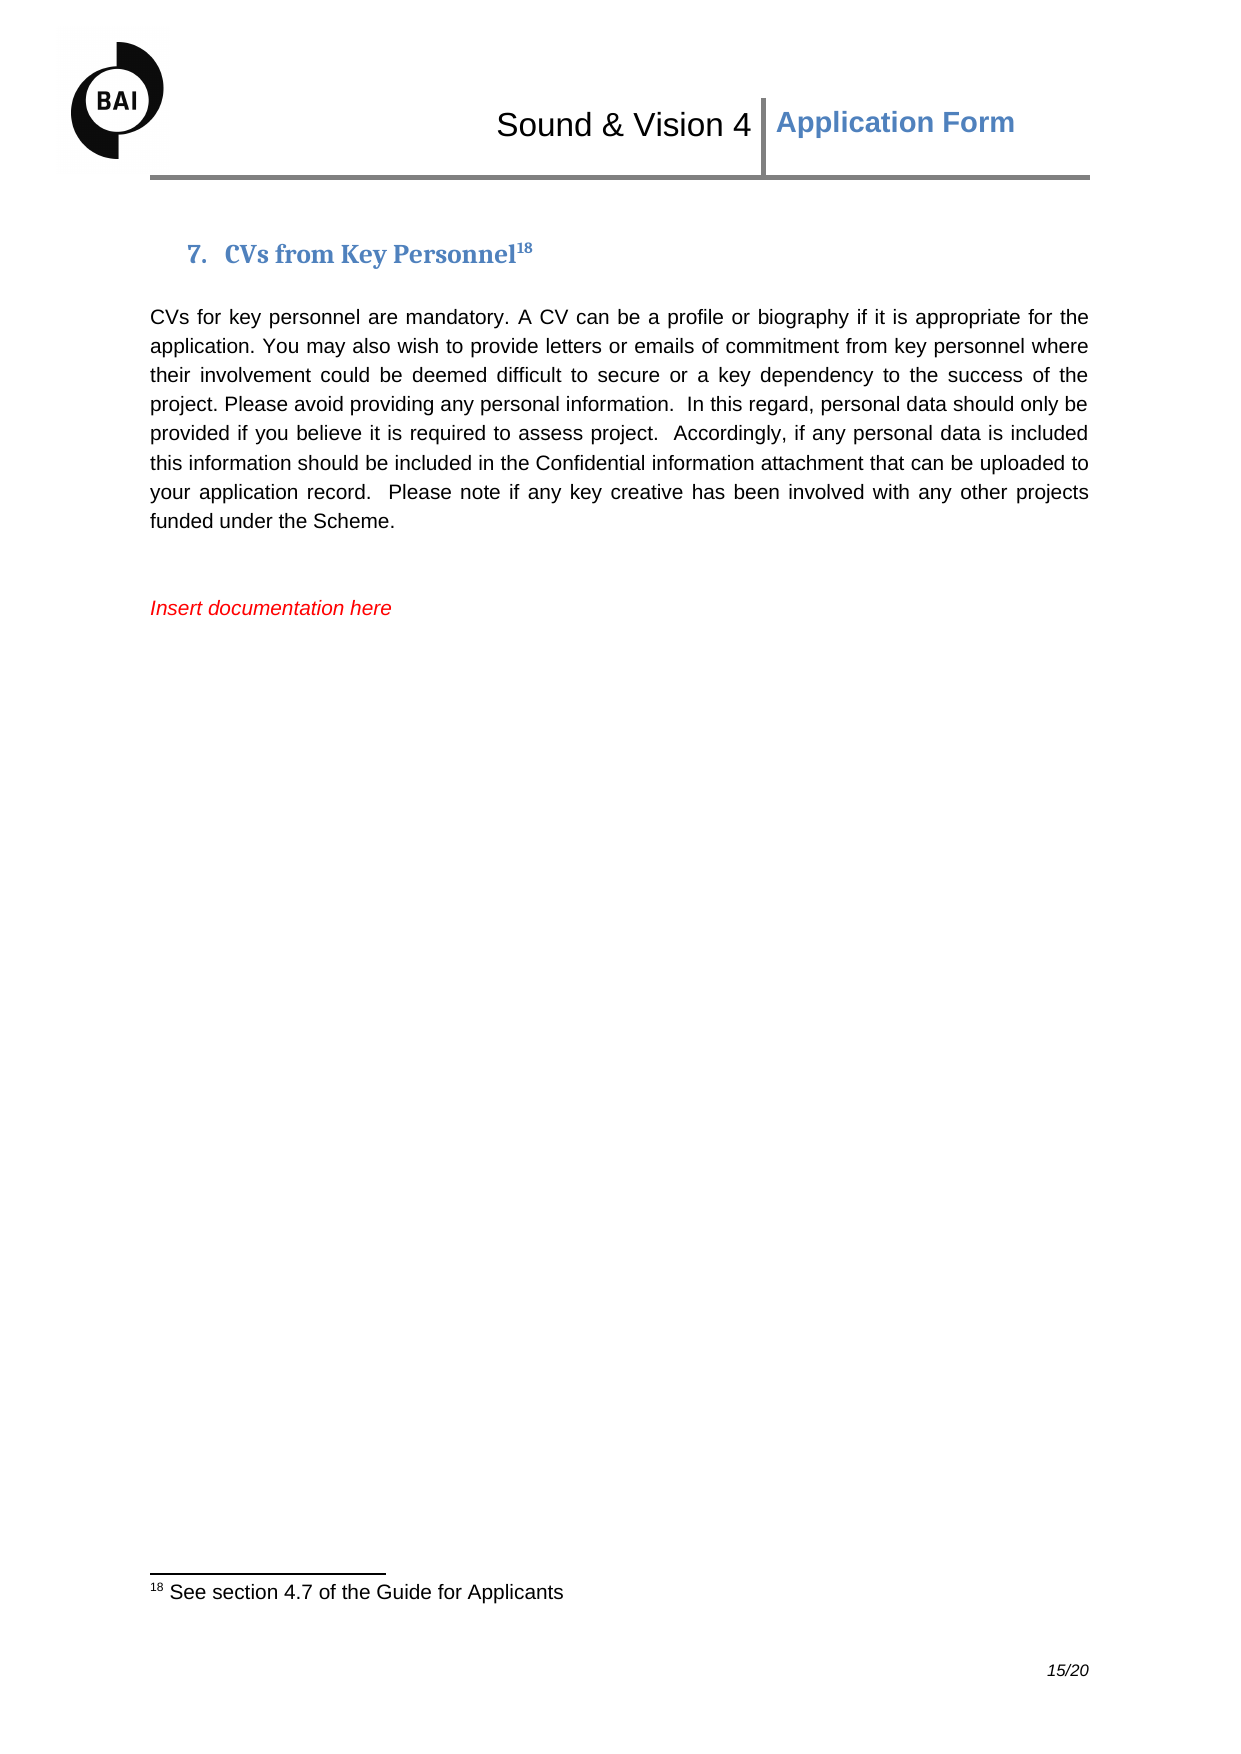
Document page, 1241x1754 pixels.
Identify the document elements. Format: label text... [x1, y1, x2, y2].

subtitle CVs from Key Personnel [187, 239, 1090, 270]
text Insert documentation here [150, 591, 1090, 620]
text CVs for key personnel are mandatory. A CV can be a profile or biography if it is appropriate for the application. You may also wish to provide letters or emails of commitment from key personnel where their involvement could be deemed difficult to secure or a key dependency to the success of the project. Please avoid providing any personal information. In this regard, personal data should only be provided if you believe it is required to assess project. Accordingly, if any personal data is included this information should be included in the Confidential information attachment that can be uploaded to your application record. Please note if any key creative has been involved with any other projects funded under the Scheme. [150, 299, 1090, 533]
picture [56, 26, 171, 174]
